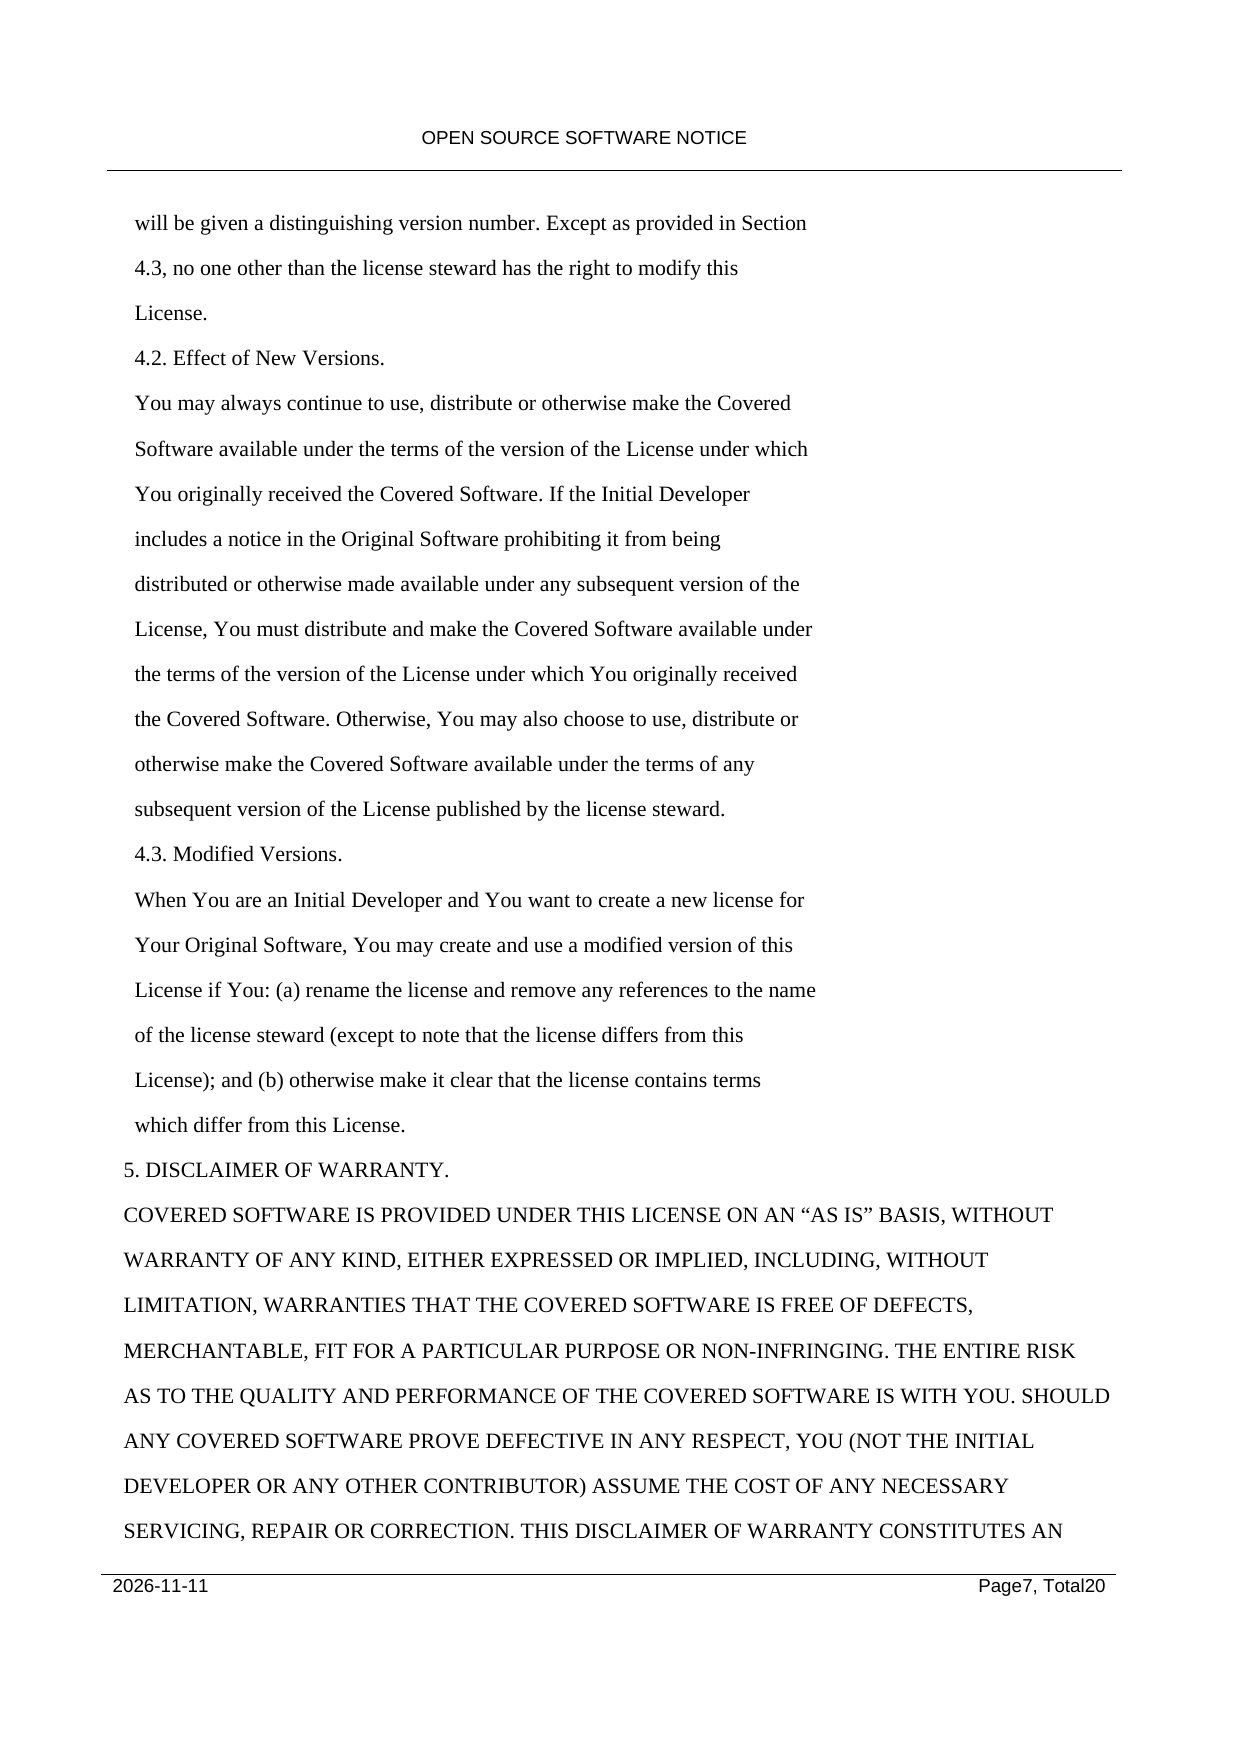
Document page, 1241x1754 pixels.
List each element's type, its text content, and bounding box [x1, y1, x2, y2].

text AS TO THE QUALITY AND PERFORMANCE OF THE COVERED SOFTWARE IS WITH YOU. SHOULD [112, 1379, 1128, 1412]
text You may always continue to use, distribute or otherwise make the Covered [112, 387, 1128, 419]
text DEVELOPER OR ANY OTHER CONTRIBUTOR) ASSUME THE COST OF ANY NECESSARY [112, 1469, 1128, 1502]
text You originally received the Covered Software. If the Initial Developer [112, 477, 1128, 509]
text Software available under the terms of the version of the License under which [112, 432, 1128, 464]
text License. [112, 297, 1128, 329]
text includes a notice in the Original Software prohibiting it from being [112, 522, 1128, 554]
text SERVICING, REPAIR OR CORRECTION. THIS DISCLAIMER OF WARRANTY CONSTITUTES AN [112, 1514, 1128, 1547]
text ANY COVERED SOFTWARE PROVE DEFECTIVE IN ANY RESPECT, YOU (NOT THE INITIAL [112, 1424, 1128, 1457]
text LIMITATION, WARRANTIES THAT THE COVERED SOFTWARE IS FREE OF DEFECTS, [112, 1289, 1128, 1321]
text COVERED SOFTWARE IS PROVIDED UNDER THIS LICENSE ON AN “AS IS” BASIS, WITHOUT [112, 1199, 1128, 1231]
text Your Original Software, You may create and use a modified version of this [112, 928, 1128, 961]
text will be given a distinguishing version number. Except as provided in Section [112, 206, 1128, 239]
text the terms of the version of the License under which You originally received [112, 657, 1128, 690]
text otherwise make the Covered Software available under the terms of any [112, 748, 1128, 780]
text of the license steward (except to note that the license differs from this [112, 1018, 1128, 1051]
text 4.3, no one other than the license steward has the right to modify this [112, 251, 1128, 284]
text When You are an Initial Developer and You want to create a new license for [112, 883, 1128, 915]
text License if You: (a) rename the license and remove any references to the name [112, 973, 1128, 1006]
text 4.2. Effect of New Versions. [112, 342, 1128, 374]
text MERCHANTABLE, FIT FOR A PARTICULAR PURPOSE OR NON-INFRINGING. THE ENTIRE RISK [112, 1334, 1128, 1366]
text License, You must distribute and make the Covered Software available under [112, 612, 1128, 645]
text which differ from this License. [112, 1108, 1128, 1141]
text License); and (b) otherwise make it clear that the license contains terms [112, 1063, 1128, 1096]
text subsequent version of the License published by the license steward. [112, 793, 1128, 825]
text 5. DISCLAIMER OF WARRANTY. [112, 1153, 1128, 1186]
text 4.3. Modified Versions. [112, 838, 1128, 870]
text the Covered Software. Otherwise, You may also choose to use, distribute or [112, 702, 1128, 735]
text WARRANTY OF ANY KIND, EITHER EXPRESSED OR IMPLIED, INCLUDING, WITHOUT [112, 1244, 1128, 1276]
text distributed or otherwise made available under any subsequent version of the [112, 567, 1128, 600]
